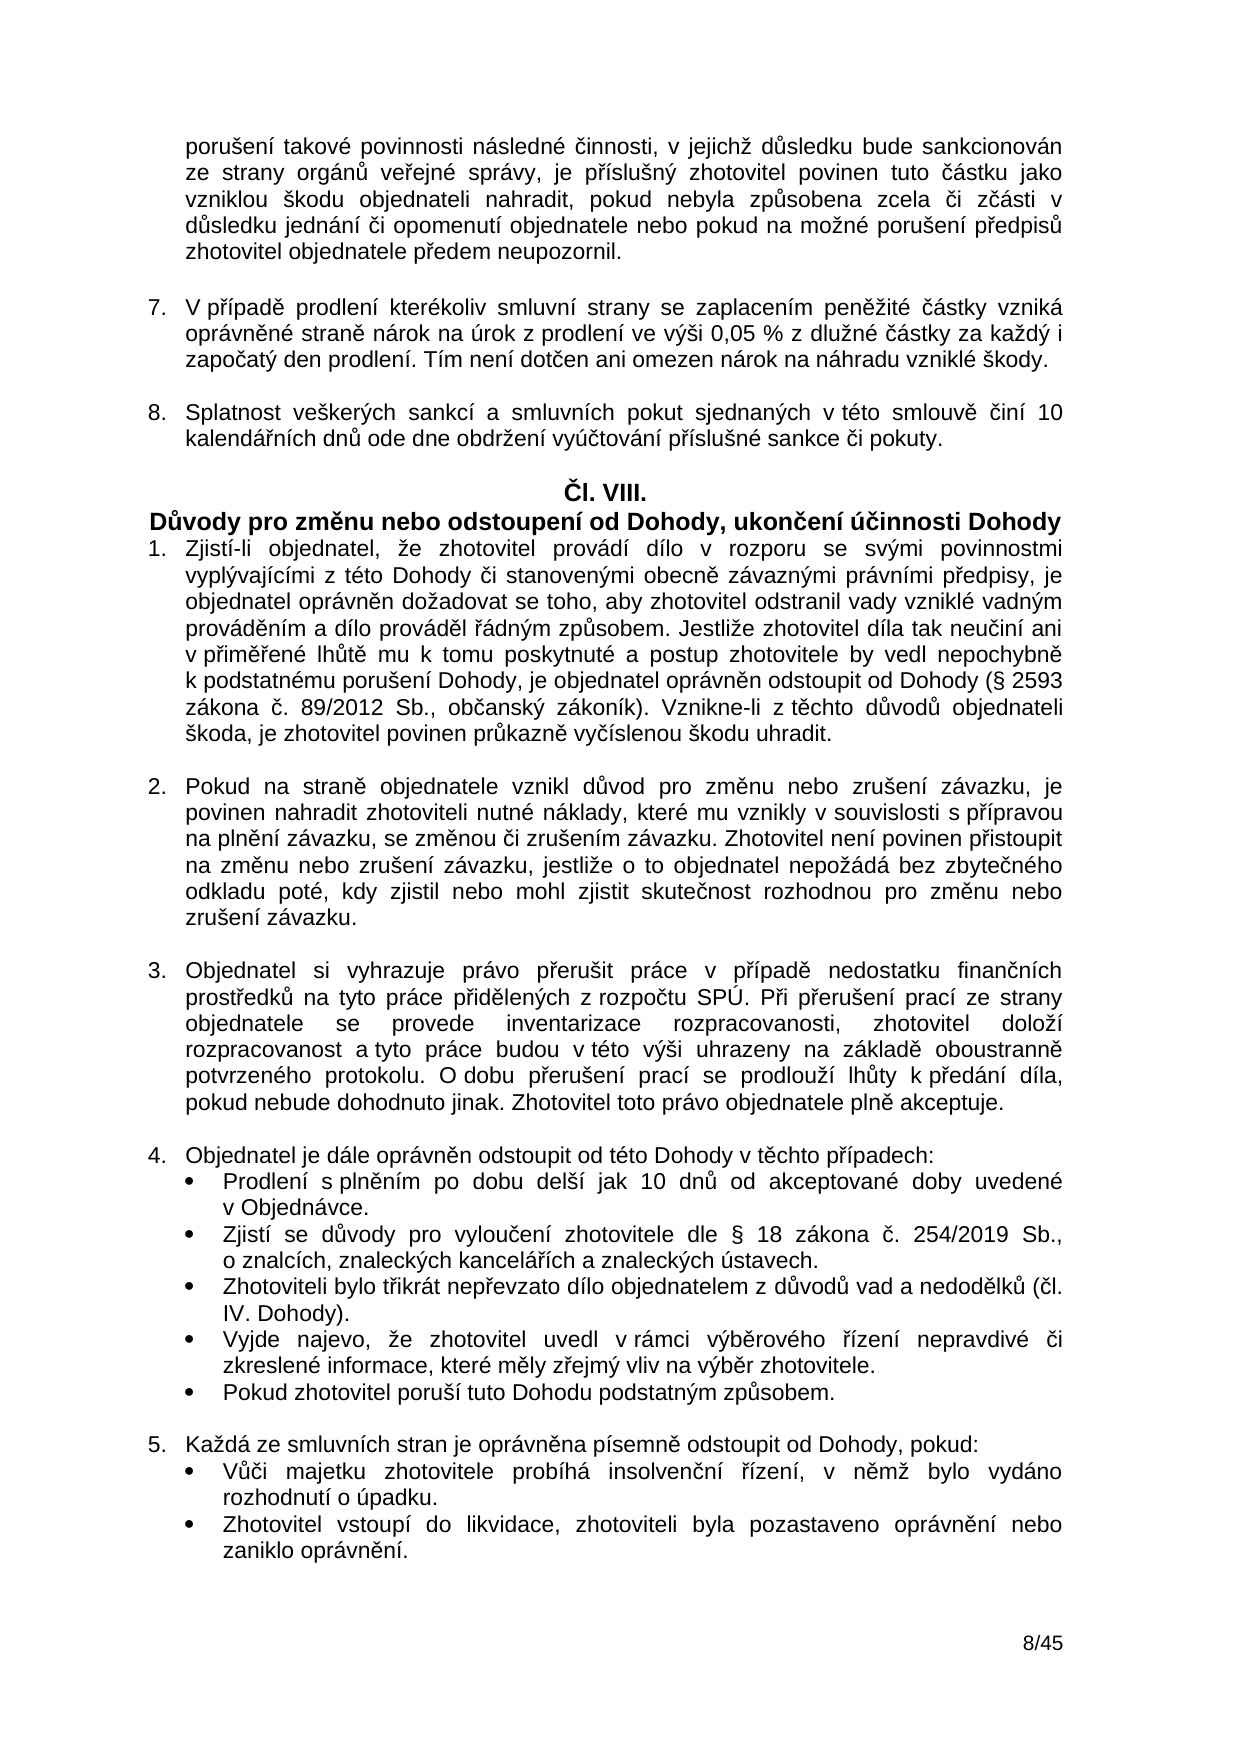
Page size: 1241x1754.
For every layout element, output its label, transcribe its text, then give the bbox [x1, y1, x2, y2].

list Každá ze smluvních stran je oprávněna písemně odstoupit od Dohody, pokud: [148, 1431, 1063, 1458]
list Zjistí-li objednatel, že zhotovitel provádí dílo v rozporu se svými povinnostmi vyplývajícími z této Dohody či stanovenými obecně závaznými právními předpisy, je objednatel oprávněn dožadovat se toho, aby zhotovitel odstranil vady vzniklé vadným prováděním a dílo prováděl řádným způsobem. Jestliže zhotovitel díla tak neučiní ani v přiměřené lhůtě mu k tomu poskytnuté a postup zhotovitele by vedl nepochybně k podstatnému porušení Dohody, je objednatel oprávněn odstoupit od Dohody (§ 2593 zákona č. 89/2012 Sb., občanský zákoník). Vznikne-li z těchto důvodů objednateli škoda, je zhotovitel povinen průkazně vyčíslenou škodu uhradit. [148, 535, 1063, 746]
list Zhotovitel vstoupí do likvidace, zhotoviteli byla pozastaveno oprávnění nebo zaniklo oprávnění. [185, 1511, 1063, 1563]
text Důvody pro změnu nebo odstoupení od Dohody, ukončení účinnosti Dohody [148, 507, 1063, 535]
list Vůči majetku zhotovitele probíhá insolvenční řízení, v němž bylo vydáno rozhodnutí o úpadku. [185, 1458, 1063, 1511]
list Vyjde najevo, že zhotovitel uvedl v rámci výběrového řízení nepravdivé či zkreslené informace, které měly zřejmý vliv na výběr zhotovitele. [185, 1326, 1063, 1379]
list Zhotoviteli bylo třikrát nepřevzato dílo objednatelem z důvodů vad a nedodělků (čl. IV. Dohody). [185, 1273, 1063, 1326]
list Objednatel si vyhrazuje právo přerušit práce v případě nedostatku finančních prostředků na tyto práce přidělených z rozpočtu SPÚ. Při přerušení prací ze strany objednatele se provede inventarizace rozpracovanosti, zhotovitel doloží rozpracovanost a tyto práce budou v této výši uhrazeny na základě oboustranně potvrzeného protokolu. O dobu přerušení prací se prodlouží lhůty k předání díla, pokud nebude dohodnuto jinak. Zhotovitel toto právo objednatele plně akceptuje. [148, 957, 1063, 1115]
text Čl. VIII. [148, 478, 1063, 507]
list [148, 133, 1063, 265]
list Pokud na straně objednatele vznikl důvod pro změnu nebo zrušení závazku, je povinen nahradit zhotoviteli nutné náklady, které mu vznikly v souvislosti s přípravou na plnění závazku, se změnou či zrušením závazku. Zhotovitel není povinen přistoupit na změnu nebo zrušení závazku, jestliže o to objednatel nepožádá bez zbytečného odkladu poté, kdy zjistil nebo mohl zjistit skutečnost rozhodnou pro změnu nebo zrušení závazku. [148, 773, 1063, 931]
list Pokud zhotovitel poruší tuto Dohodu podstatným způsobem. [185, 1379, 1063, 1405]
list V případě prodlení kterékoliv smluvní strany se zaplacením peněžité částky vzniká oprávněné straně nárok na úrok z prodlení ve výši 0,05 % z dlužné částky za každý i započatý den prodlení. Tím není dotčen ani omezen nárok na náhradu vzniklé škody. [148, 293, 1063, 372]
list Prodlení s plněním po dobu delší jak 10 dnů od akceptované doby uvedené v Objednávce. [185, 1168, 1063, 1221]
list Objednatel je dále oprávněn odstoupit od této Dohody v těchto případech: [148, 1142, 1063, 1168]
list Zjistí se důvody pro vyloučení zhotovitele dle § 18 zákona č. 254/2019 Sb., o znalcích, znaleckých kancelářích a znaleckých ústavech. [185, 1221, 1063, 1273]
list Splatnost veškerých sankcí a smluvních pokut sjednaných v této smlouvě činí 10 kalendářních dnů ode dne obdržení vyúčtování příslušné sankce či pokuty. [148, 399, 1063, 452]
